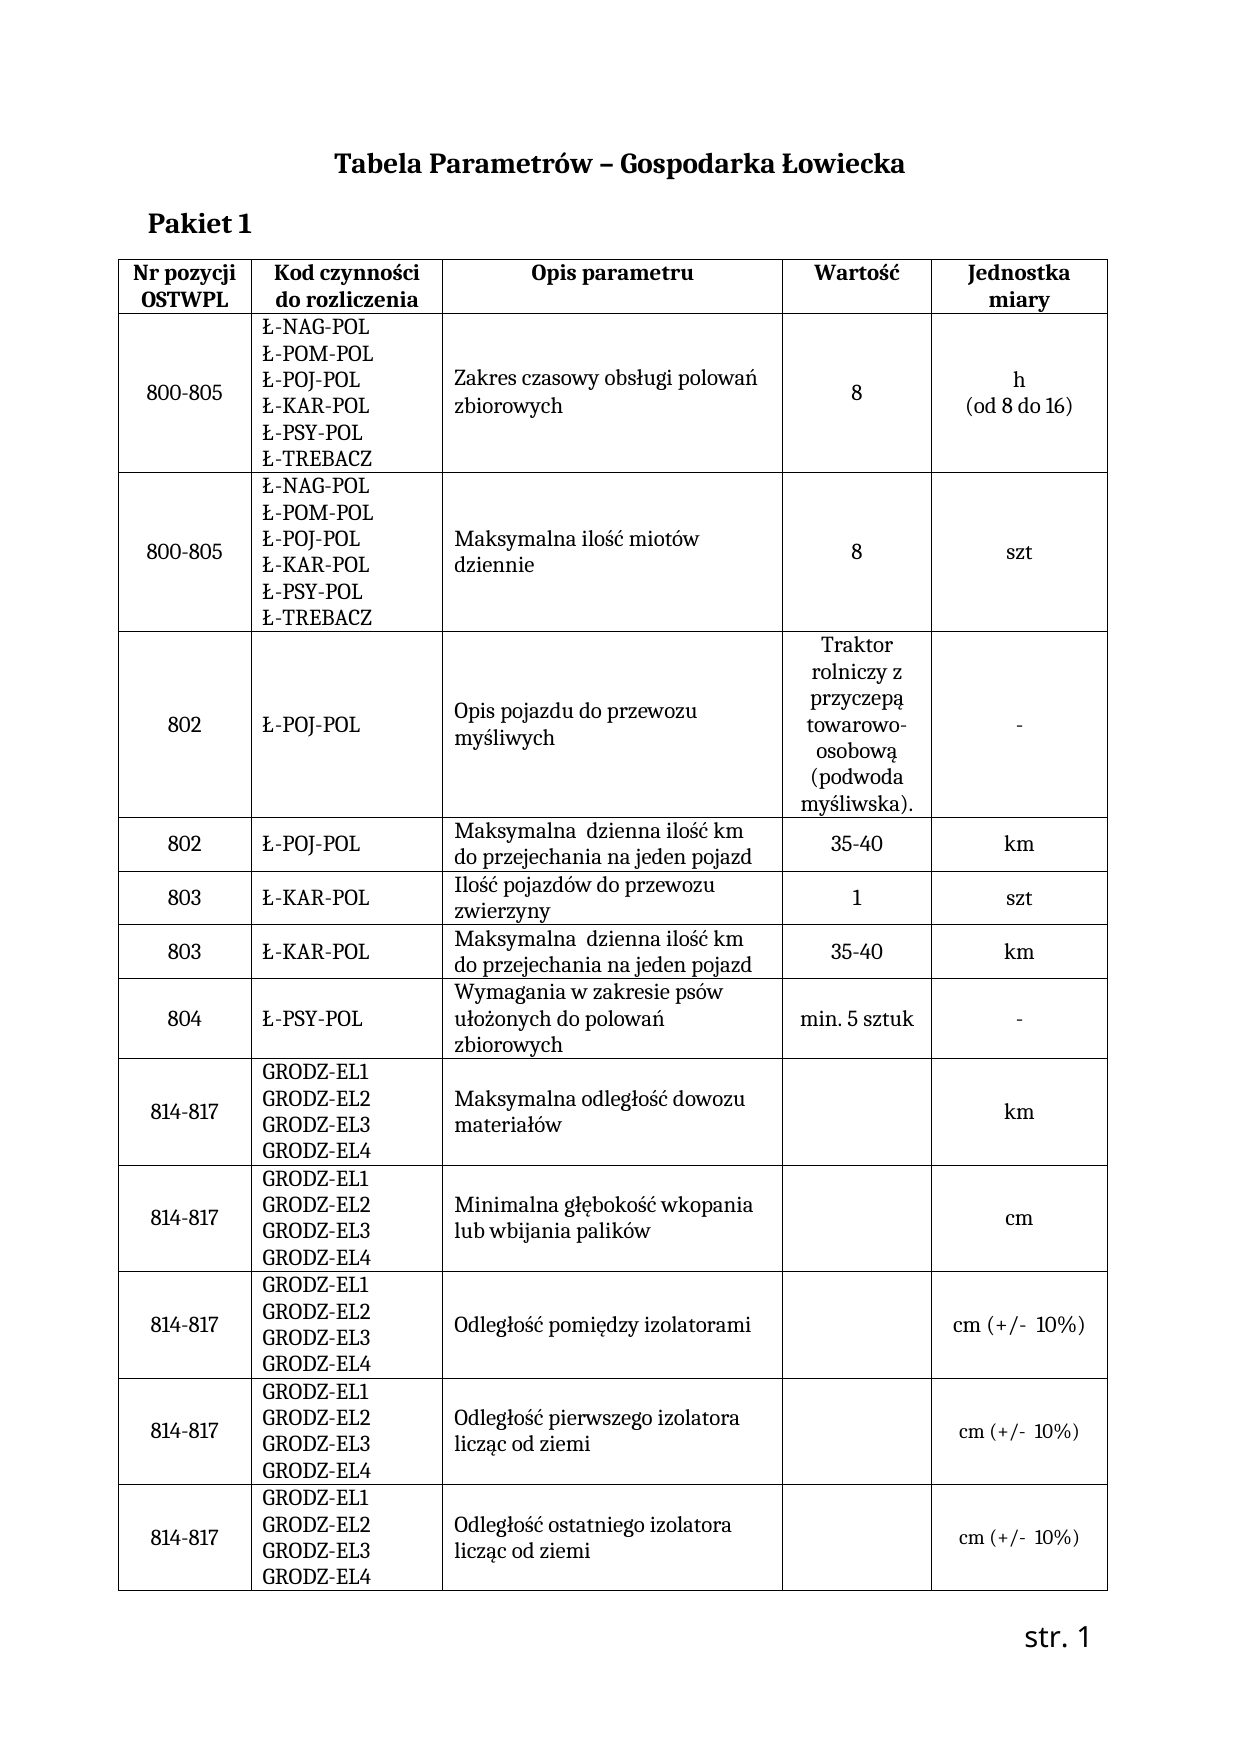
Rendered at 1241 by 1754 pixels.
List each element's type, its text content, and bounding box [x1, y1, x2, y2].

table_cell cm (+/- 10%) [932, 1272, 1107, 1377]
table_cell Odległość pomiędzy izolatorami [443, 1272, 782, 1377]
table_cell Odległość ostatniego izolatora licząc od ziemi [443, 1485, 782, 1590]
table_cell km [932, 818, 1107, 871]
table_cell 814-817 [119, 1485, 251, 1590]
table_cell Odległość pierwszego izolatora licząc od ziemi [443, 1379, 782, 1484]
table_cell 35-40 [783, 818, 931, 871]
table_cell 1 [783, 872, 931, 924]
table_cell [783, 1059, 931, 1164]
table_cell km [932, 925, 1107, 978]
table_cell cm (+/- 10%) [932, 1485, 1107, 1590]
table_cell Opis pojazdu do przewozu myśliwych [443, 632, 782, 817]
table_cell GRODZ-EL1 GRODZ-EL2 GRODZ-EL3 GRODZ-EL4 [252, 1059, 442, 1164]
table_cell Ł-KAR-POL [252, 925, 442, 978]
table_cell Ł-NAG-POL Ł-POM-POL Ł-POJ-POL Ł-KAR-POL Ł-PSY-POL Ł-TREBACZ [252, 473, 442, 631]
table_cell 803 [119, 925, 251, 978]
table_header Nr pozycji OSTWPL [119, 260, 251, 313]
table_cell 814-817 [119, 1379, 251, 1484]
table_cell 800-805 [119, 314, 251, 472]
table_cell GRODZ-EL1 GRODZ-EL2 GRODZ-EL3 GRODZ-EL4 [252, 1166, 442, 1271]
table_cell szt [932, 872, 1107, 924]
text Tabela Parametrów – Gospodarka Łowiecka [148, 148, 1093, 181]
table_cell 802 [119, 818, 251, 871]
text Pakiet 1 [148, 207, 1093, 241]
table_cell km [932, 1059, 1107, 1164]
table_cell 814-817 [119, 1059, 251, 1164]
table_cell 8 [783, 314, 931, 472]
table_cell cm (+/- 10%) [932, 1379, 1107, 1484]
table_cell 8 [783, 473, 931, 631]
table_cell Zakres czasowy obsługi polowań zbiorowych [443, 314, 782, 472]
table_cell 814-817 [119, 1166, 251, 1271]
table_cell Maksymalna odległość dowozu materiałów [443, 1059, 782, 1164]
table_header Wartość [783, 260, 931, 313]
table_cell Wymagania w zakresie psów ułożonych do polowań zbiorowych [443, 979, 782, 1058]
table_cell cm [932, 1166, 1107, 1271]
table_cell 800-805 [119, 473, 251, 631]
table_cell min. 5 sztuk [783, 979, 931, 1058]
table_cell [783, 1379, 931, 1484]
table_cell Traktor rolniczy z przyczepą towarowo-osobową (podwoda myśliwska). [783, 632, 931, 817]
table_cell 35-40 [783, 925, 931, 978]
table_cell Ilość pojazdów do przewozu zwierzyny [443, 872, 782, 924]
table_header Jednostka miary [932, 260, 1107, 313]
table_cell 814-817 [119, 1272, 251, 1377]
table_cell Maksymalna dzienna ilość km do przejechania na jeden pojazd [443, 925, 782, 978]
table_cell Ł-NAG-POL Ł-POM-POL Ł-POJ-POL Ł-KAR-POL Ł-PSY-POL Ł-TREBACZ [252, 314, 442, 472]
table_cell Minimalna głębokość wkopania lub wbijania palików [443, 1166, 782, 1271]
table_header Opis parametru [443, 260, 782, 313]
table_cell [783, 1272, 931, 1377]
table_cell 804 [119, 979, 251, 1058]
table_cell Ł-POJ-POL [252, 632, 442, 817]
table_cell - [932, 979, 1107, 1058]
table_cell Maksymalna ilość miotów dziennie [443, 473, 782, 631]
table_cell [783, 1485, 931, 1590]
table_cell [783, 1166, 931, 1271]
table_cell szt [932, 473, 1107, 631]
table_cell 802 [119, 632, 251, 817]
table_cell GRODZ-EL1 GRODZ-EL2 GRODZ-EL3 GRODZ-EL4 [252, 1272, 442, 1377]
table_cell Ł-PSY-POL [252, 979, 442, 1058]
table_cell - [932, 632, 1107, 817]
table_cell Ł-KAR-POL [252, 872, 442, 924]
table_cell Maksymalna dzienna ilość km do przejechania na jeden pojazd [443, 818, 782, 871]
table_header Kod czynności do rozliczenia [252, 260, 442, 313]
table_cell GRODZ-EL1 GRODZ-EL2 GRODZ-EL3 GRODZ-EL4 [252, 1485, 442, 1590]
table_cell 803 [119, 872, 251, 924]
table_cell GRODZ-EL1 GRODZ-EL2 GRODZ-EL3 GRODZ-EL4 [252, 1379, 442, 1484]
table_cell Ł-POJ-POL [252, 818, 442, 871]
table_cell h (od 8 do 16) [932, 314, 1107, 472]
